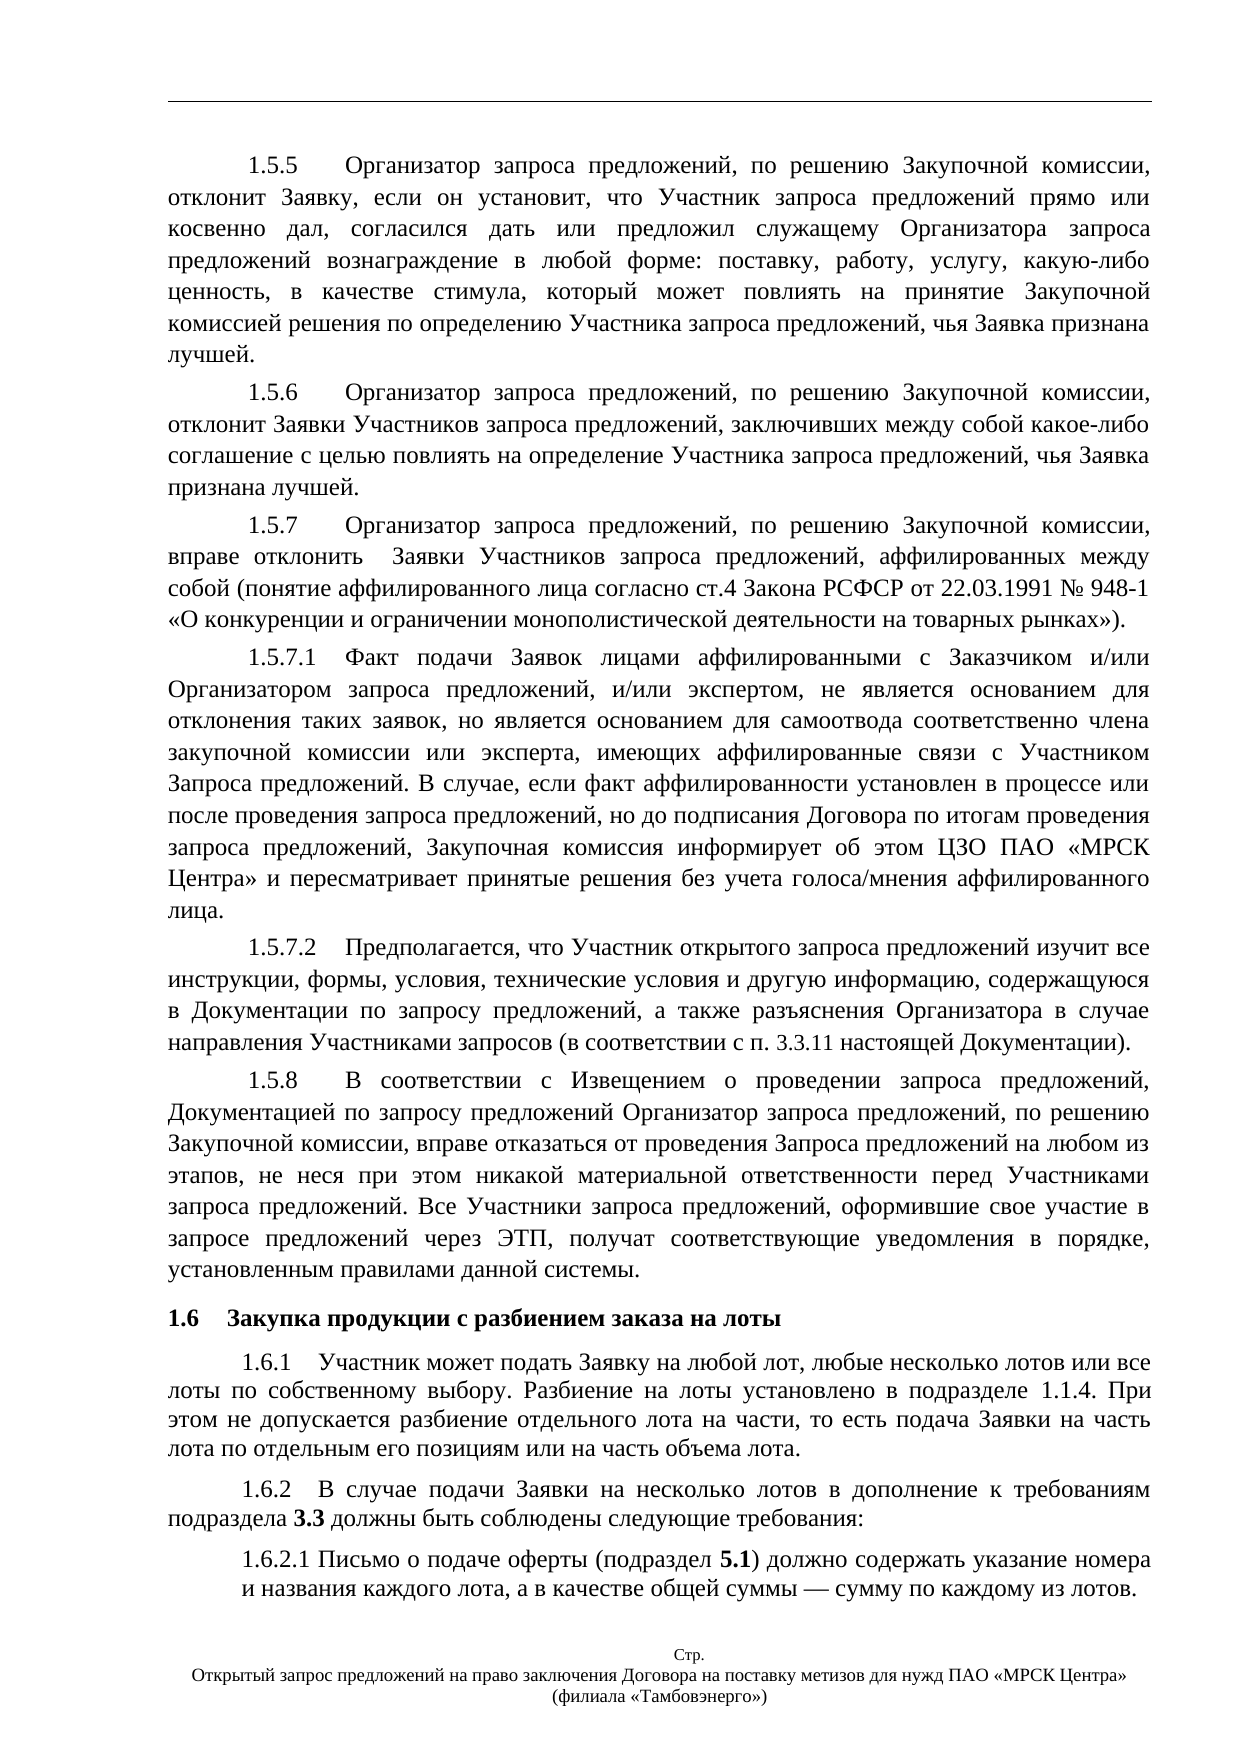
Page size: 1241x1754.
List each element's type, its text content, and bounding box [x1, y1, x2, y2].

subtitle Письмо о подаче оферты (подраздел 5.1) должно содержать указание номера и названия каждого лота, а в качестве общей суммы — сумму по каждому из лотов. [241, 1544, 1152, 1602]
subtitle В случае подачи Заявки на несколько лотов в дополнение к требованиям подраздела 3.3 должны быть соблюдены следующие требования: [168, 1474, 1152, 1532]
subtitle Участник может подать Заявку на любой лот, любые несколько лотов или все лоты по собственному выбору. Разбиение на лоты установлено в подразделе 1.1.4. При этом не допускается разбиение отдельного лота на части, то есть подача Заявки на часть лота по отдельным его позициям или на часть объема лота. [168, 1347, 1152, 1462]
list Факт подачи Заявок лицами аффилированными с Заказчиком и/или Организатором запроса предложений, и/или экспертом, не является основанием для отклонения таких заявок, но является основанием для самоотвода соответственно члена закупочной комиссии или эксперта, имеющих аффилированные связи с Участником Запроса предложений. В случае, если факт аффилированности установлен в процессе или после проведения запроса предложений, но до подписания Договора по итогам проведения запроса предложений, Закупочная комиссия информирует об этом ЦЗО ПАО «МРСК Центра» и пересматривает принятые решения без учета голоса/мнения аффилированного лица. [168, 642, 1150, 923]
list Организатор запроса предложений, по решению Закупочной комиссии, отклонит Заявку, если он установит, что Участник запроса предложений прямо или косвенно дал, согласился дать или предложил служащему Организатора запроса предложений вознаграждение в любой форме: поставку, работу, услугу, какую-либо ценность, в качестве стимула, который может повлиять на принятие Закупочной комиссией решения по определению Участника запроса предложений, чья Заявка признана лучшей. [168, 150, 1150, 368]
subtitle Закупка продукции с разбиением заказа на лоты [168, 1303, 1152, 1331]
list Предполагается, что Участник открытого запроса предложений изучит все инструкции, формы, условия, технические условия и другую информацию, содержащуюся в Документации по запросу предложений, а также разъяснения Организатора в случае направления Участниками запросов (в соответствии с п. 3.3.11 настоящей Документации). [168, 932, 1150, 1056]
list В соответствии с Извещением о проведении запроса предложений, Документацией по запросу предложений Организатор запроса предложений, по решению Закупочной комиссии, вправе отказаться от проведения Запроса предложений на любом из этапов, не неся при этом никакой материальной ответственности перед Участниками запроса предложений. Все Участники запроса предложений, оформившие свое участие в запросе предложений через ЭТП, получат соответствующие уведомления в порядке, установленным правилами данной системы. [168, 1065, 1150, 1283]
list Организатор запроса предложений, по решению Закупочной комиссии, вправе отклонить Заявки Участников запроса предложений, аффилированных между собой (понятие аффилированного лица согласно ст.4 Закона РСФСР от 22.03.1991 № 948-1 «О конкуренции и ограничении монополистической деятельности на товарных рынках»). [168, 510, 1150, 633]
list Организатор запроса предложений, по решению Закупочной комиссии, отклонит Заявки Участников запроса предложений, заключивших между собой какое-либо соглашение с целью повлиять на определение Участника запроса предложений, чья Заявка признана лучшей. [168, 377, 1150, 501]
